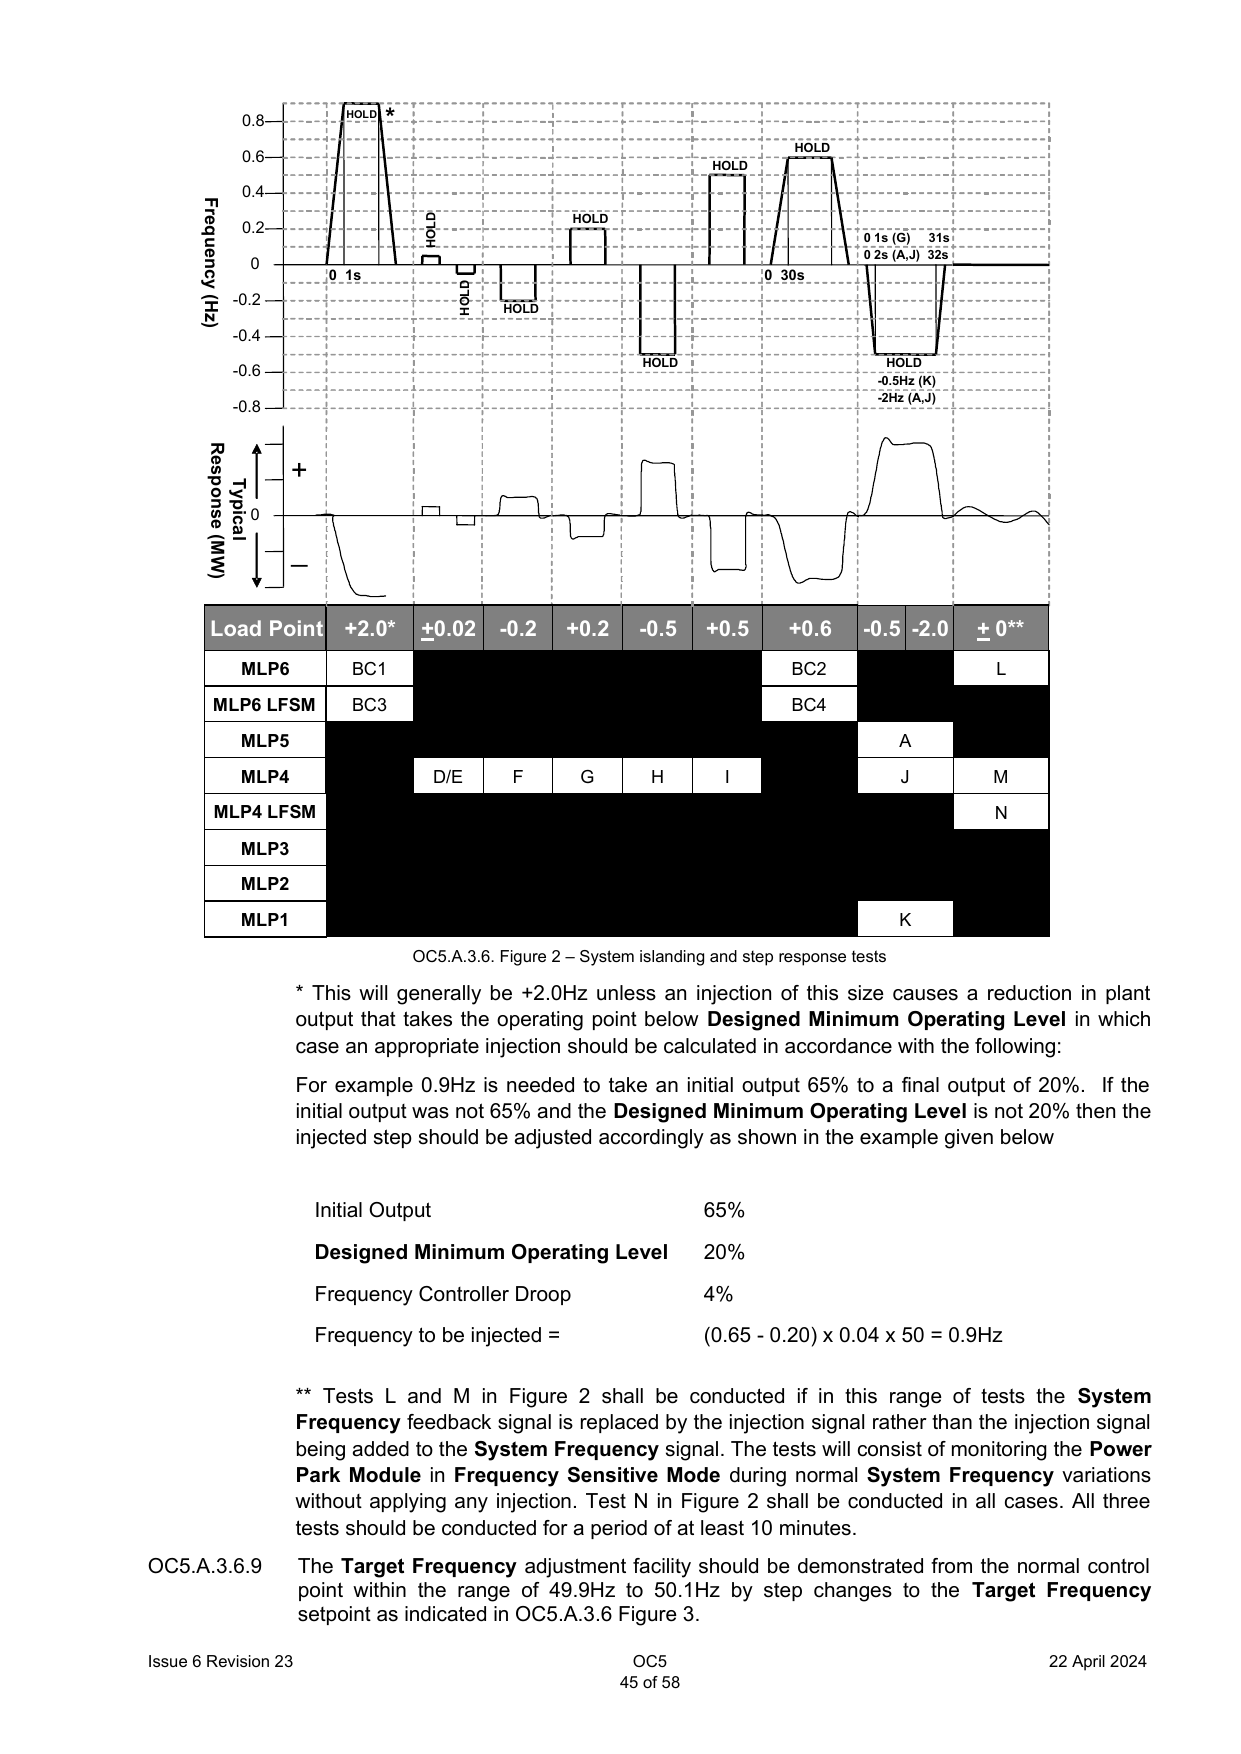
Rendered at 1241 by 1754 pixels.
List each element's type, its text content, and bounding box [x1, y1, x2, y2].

text ** Tests L and M in Figure 2 shall be conducted if in this range of tests the System Frequency feedback signal is replaced by the injection signal rather than the injection signal being added to the System Frequency signal. The tests will consist of monitoring the Power Park Module in Frequency Sensitive Mode during normal System Frequency variations without applying any injection. Test N in Figure 2 shall be conducted in all cases. All three tests should be conducted for a period of at least 10 minutes. [148, 1384, 1152, 1539]
text OC5.A.3.6.9 The Target Frequency adjustment facility should be demonstrated from the normal control point within the range of 49.9Hz to 50.1Hz by step changes to the Target Frequency setpoint as indicated in OC5.A.3.6 Figure 3. [148, 1554, 1152, 1626]
table_cell 20% [696, 1232, 1152, 1274]
table_cell Frequency Controller Droop [307, 1274, 696, 1316]
table_header Initial Output [307, 1190, 696, 1232]
text For example 0.9Hz is needed to take an initial output 65% to a final output of 20%. If the initial output was not 65% and the Designed Minimum Operating Level is not 20% then the injected step should be adjusted accordingly as shown in the example given below [148, 1072, 1152, 1149]
table_cell Designed Minimum Operating Level [307, 1232, 696, 1274]
text OC5.A.3.6. Figure 2 – System islanding and step response tests [148, 947, 1152, 966]
text * This will generally be +2.0Hz unless an injection of this size causes a reduction in plant output that takes the operating point below Designed Minimum Operating Level in which case an appropriate injection should be calculated in accordance with the following: [148, 981, 1152, 1057]
table_cell (0.65 - 0.20) x 0.04 x 50 = 0.9Hz [696, 1316, 1152, 1357]
table_header 65% [696, 1190, 1152, 1232]
table_cell Frequency to be injected = [307, 1316, 696, 1357]
table_cell 4% [696, 1274, 1152, 1316]
